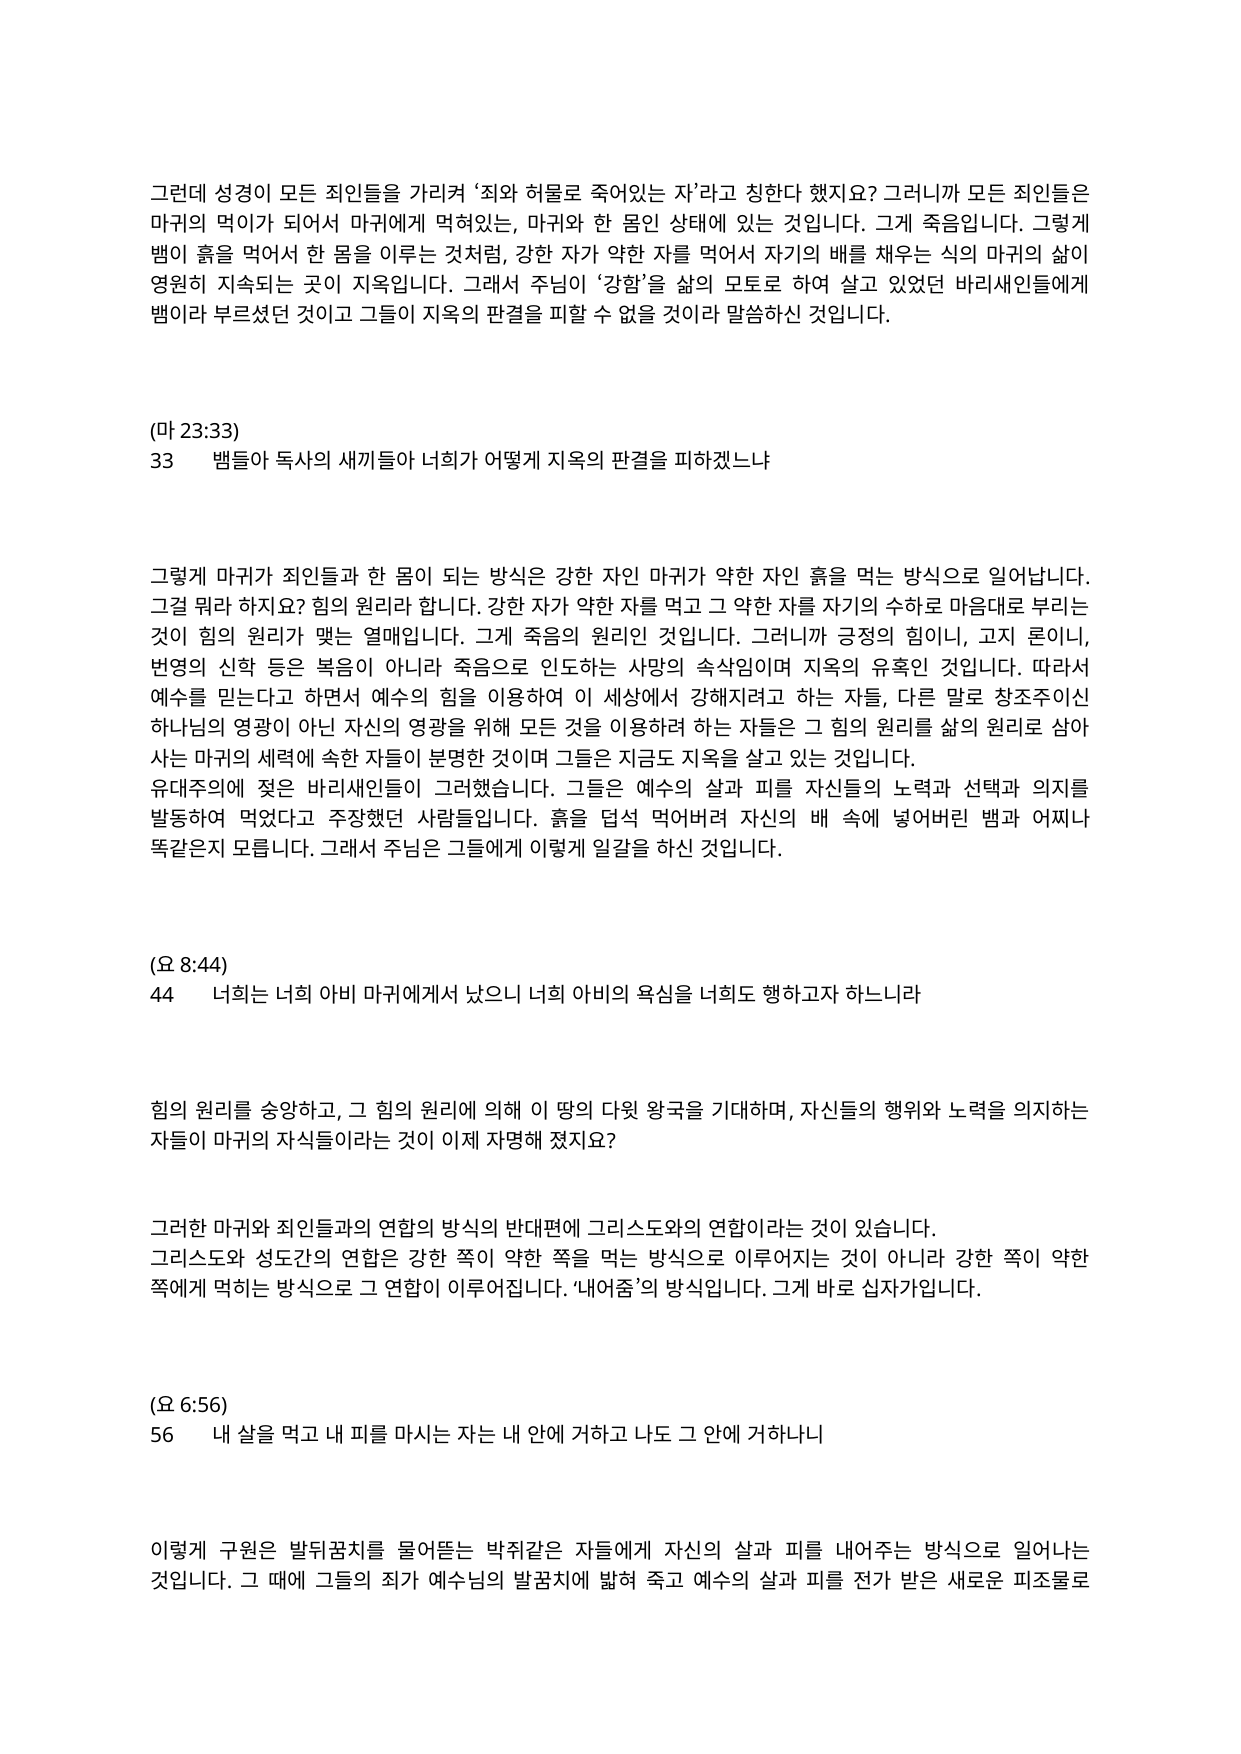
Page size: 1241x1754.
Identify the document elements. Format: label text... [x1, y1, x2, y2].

text 그렇게 마귀가 죄인들과 한 몸이 되는 방식은 강한 자인 마귀가 약한 자인 흙을 먹는 방식으로 일어납니다. 그걸 뭐라 하지요? 힘의 원리라 합니다. 강한 자가 약한 자를 먹고 그 약한 자를 자기의 수하로 마음대로 부리는 것이 힘의 원리가 맺는 열매입니다. 그게 죽음의 원리인 것입니다. 그러니까 긍정의 힘이니, 고지 론이니, 번영의 신학 등은 복음이 아니라 죽음으로 인도하는 사망의 속삭임이며 지옥의 유혹인 것입니다. 따라서 예수를 믿는다고 하면서 예수의 힘을 이용하여 이 세상에서 강해지려고 하는 자들, 다른 말로 창조주이신 하나님의 영광이 아닌 자신의 영광을 위해 모든 것을 이용하려 하는 자들은 그 힘의 원리를 삶의 원리로 삼아 사는 마귀의 세력에 속한 자들이 분명한 것이며 그들은 지금도 지옥을 살고 있는 것입니다. [150, 560, 1090, 772]
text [150, 1534, 1090, 1594]
text 그리스도와 성도간의 연합은 강한 쪽이 약한 쪽을 먹는 방식으로 이루어지는 것이 아니라 강한 쪽이 약한 쪽에게 먹히는 방식으로 그 연합이 이루어집니다. ‘내어줌’의 방식입니다. 그게 바로 십자가입니다. [150, 1242, 1090, 1303]
text 유대주의에 젖은 바리새인들이 그러했습니다. 그들은 예수의 살과 피를 자신들의 노력과 선택과 의지를 발동하여 먹었다고 주장했던 사람들입니다. 흙을 덥석 먹어버려 자신의 배 속에 넣어버린 뱀과 어찌나 똑같은지 모릅니다. 그래서 주님은 그들에게 이렇게 일갈을 하신 것입니다. [150, 772, 1090, 863]
text (요6:56) [150, 1388, 1090, 1418]
text 44 너희는 너희 아비 마귀에게서 났으니 너희 아비의 욕심을 너희도 행하고자 하느니라 [150, 979, 1090, 1009]
text (요8:44) [150, 948, 1090, 979]
text 그런데 성경이 모든 죄인들을 가리켜 ‘죄와 허물로 죽어있는 자’라고 칭한다 했지요? 그러니까 모든 죄인들은 마귀의 먹이가 되어서 마귀에게 먹혀있는, 마귀와 한 몸인 상태에 있는 것입니다. 그게 죽음입니다. 그렇게 뱀이 흙을 먹어서 한 몸을 이루는 것처럼, 강한 자가 약한 자를 먹어서 자기의 배를 채우는 식의 마귀의 삶이 영원히 지속되는 곳이 지옥입니다. 그래서 주님이 ‘강함’을 삶의 모토로 하여 살고 있었던 바리새인들에게 뱀이라 부르셨던 것이고 그들이 지옥의 판결을 피할 수 없을 것이라 말씀하신 것입니다. [150, 177, 1090, 329]
text 그러한 마귀와 죄인들과의 연합의 방식의 반대편에 그리스도와의 연합이라는 것이 있습니다. [150, 1212, 1090, 1242]
text 56 내 살을 먹고 내 피를 마시는 자는 내 안에 거하고 나도 그 안에 거하나니 [150, 1418, 1090, 1448]
text 힘의 원리를 숭앙하고, 그 힘의 원리에 의해 이 땅의 다윗 왕국을 기대하며, 자신들의 행위와 노력을 의지하는 자들이 마귀의 자식들이라는 것이 이제 자명해 졌지요? [150, 1094, 1090, 1155]
text (마23:33) [150, 414, 1090, 444]
text 33 뱀들아 독사의 새끼들아 너희가 어떻게 지옥의 판결을 피하겠느냐 [150, 444, 1090, 475]
